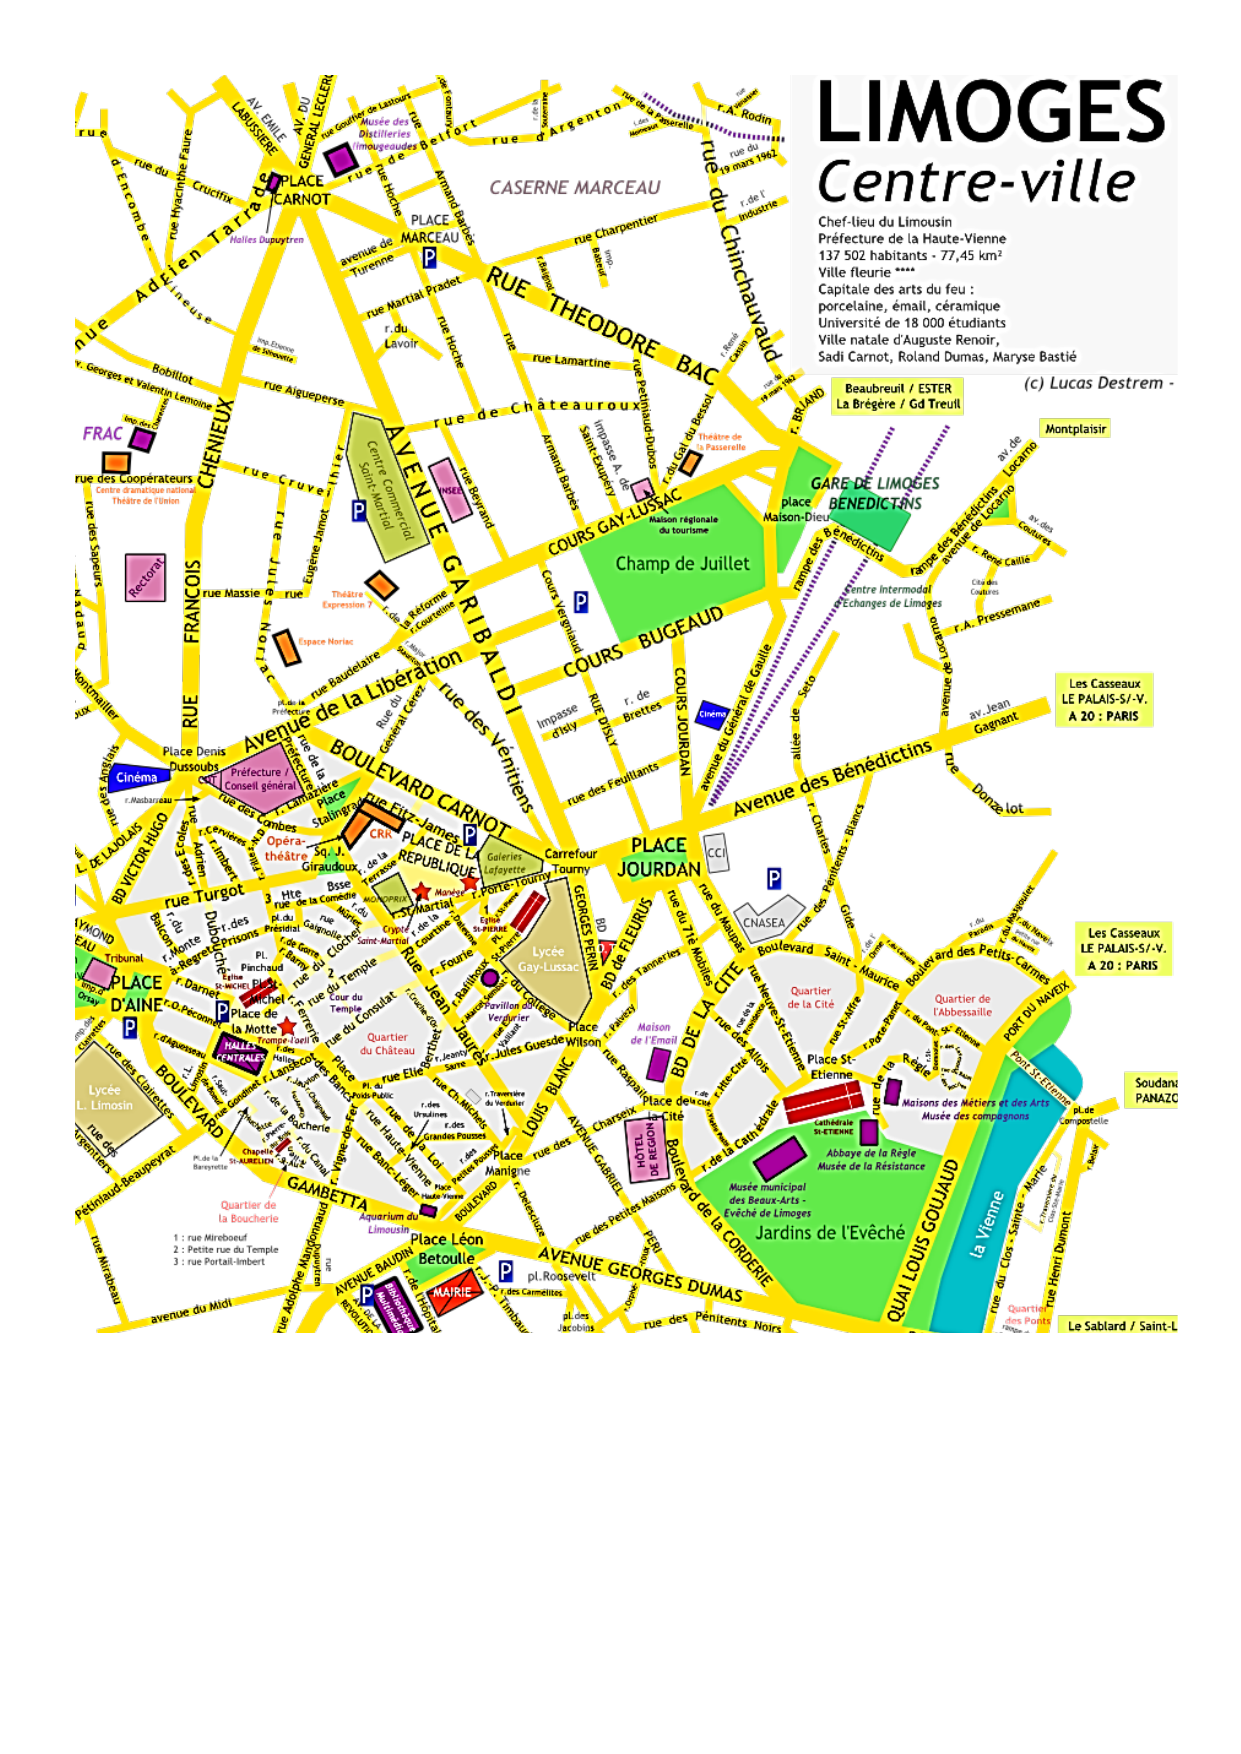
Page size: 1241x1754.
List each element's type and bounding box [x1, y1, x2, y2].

picture [75, 75, 1178, 1333]
